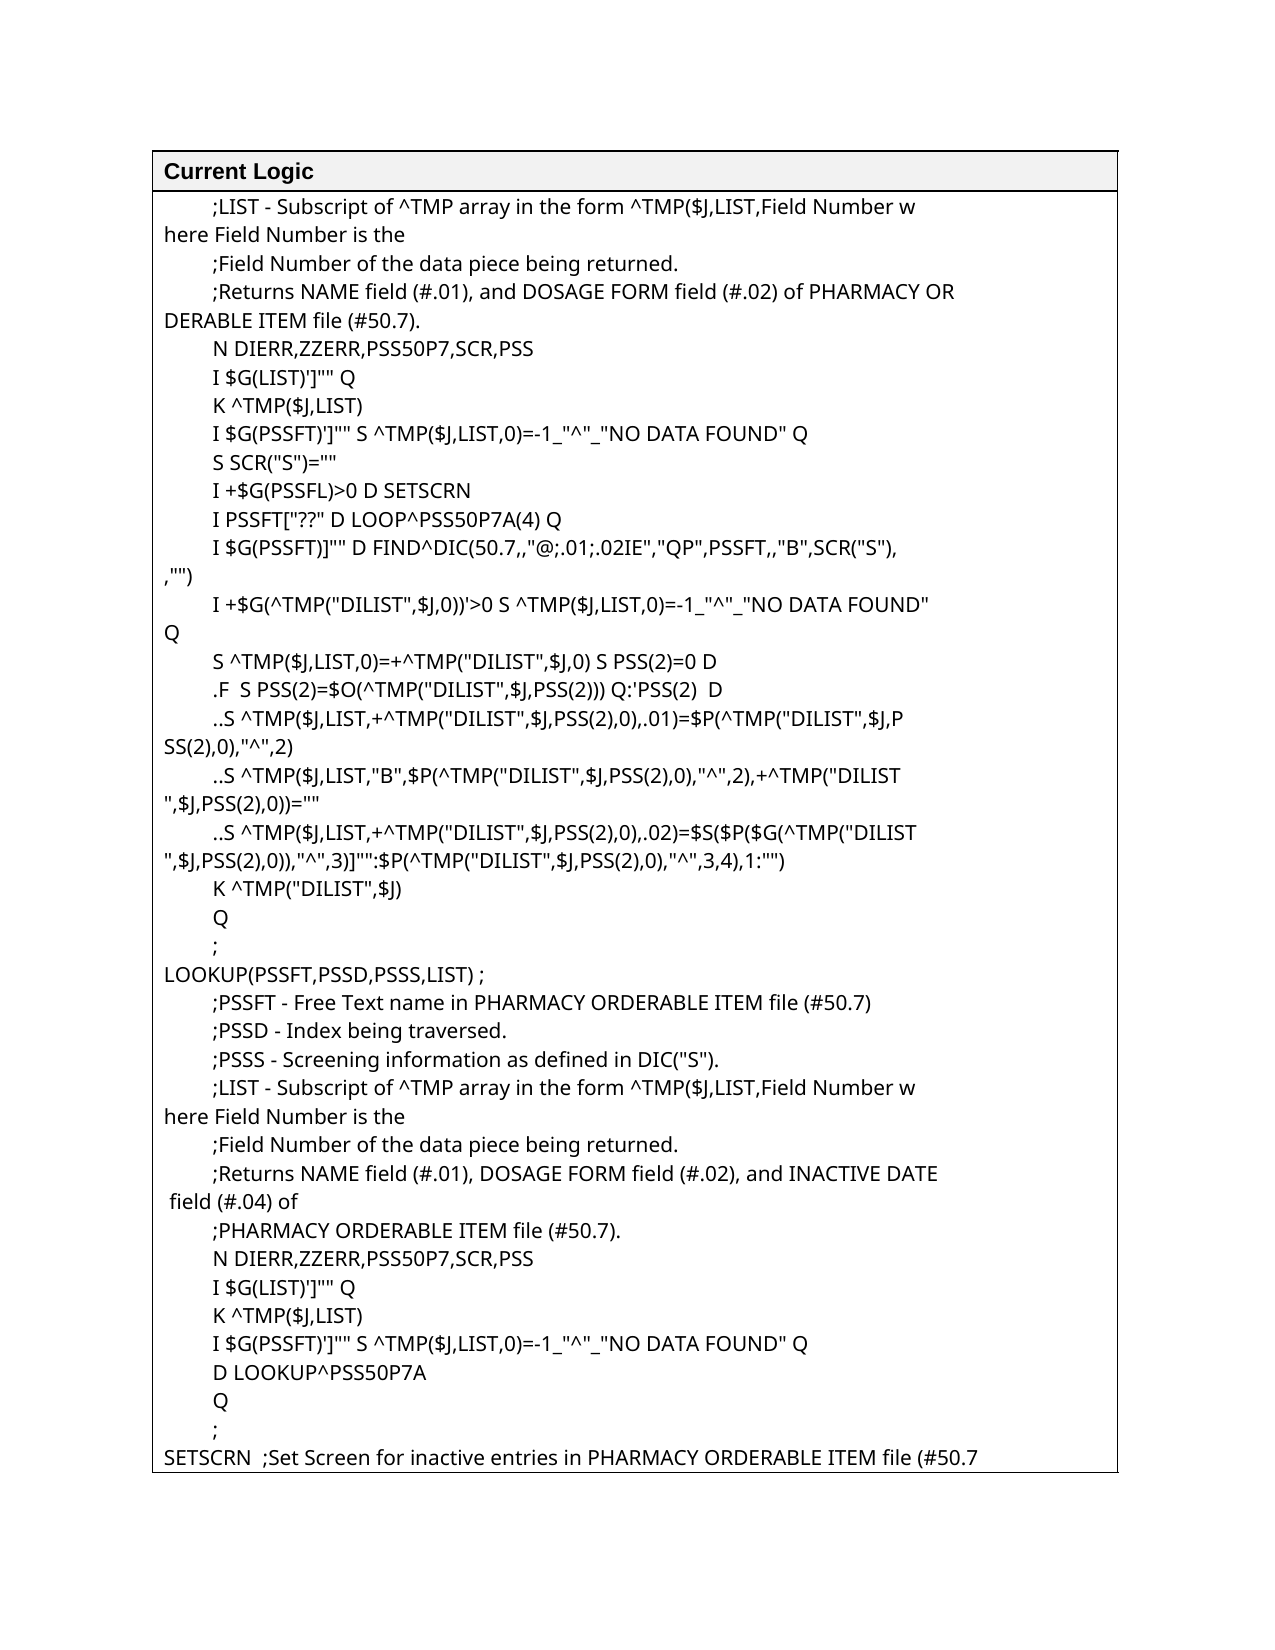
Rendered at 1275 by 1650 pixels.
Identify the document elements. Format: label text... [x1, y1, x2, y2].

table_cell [153, 192, 1117, 1472]
table_header Current Logic [153, 152, 1117, 190]
